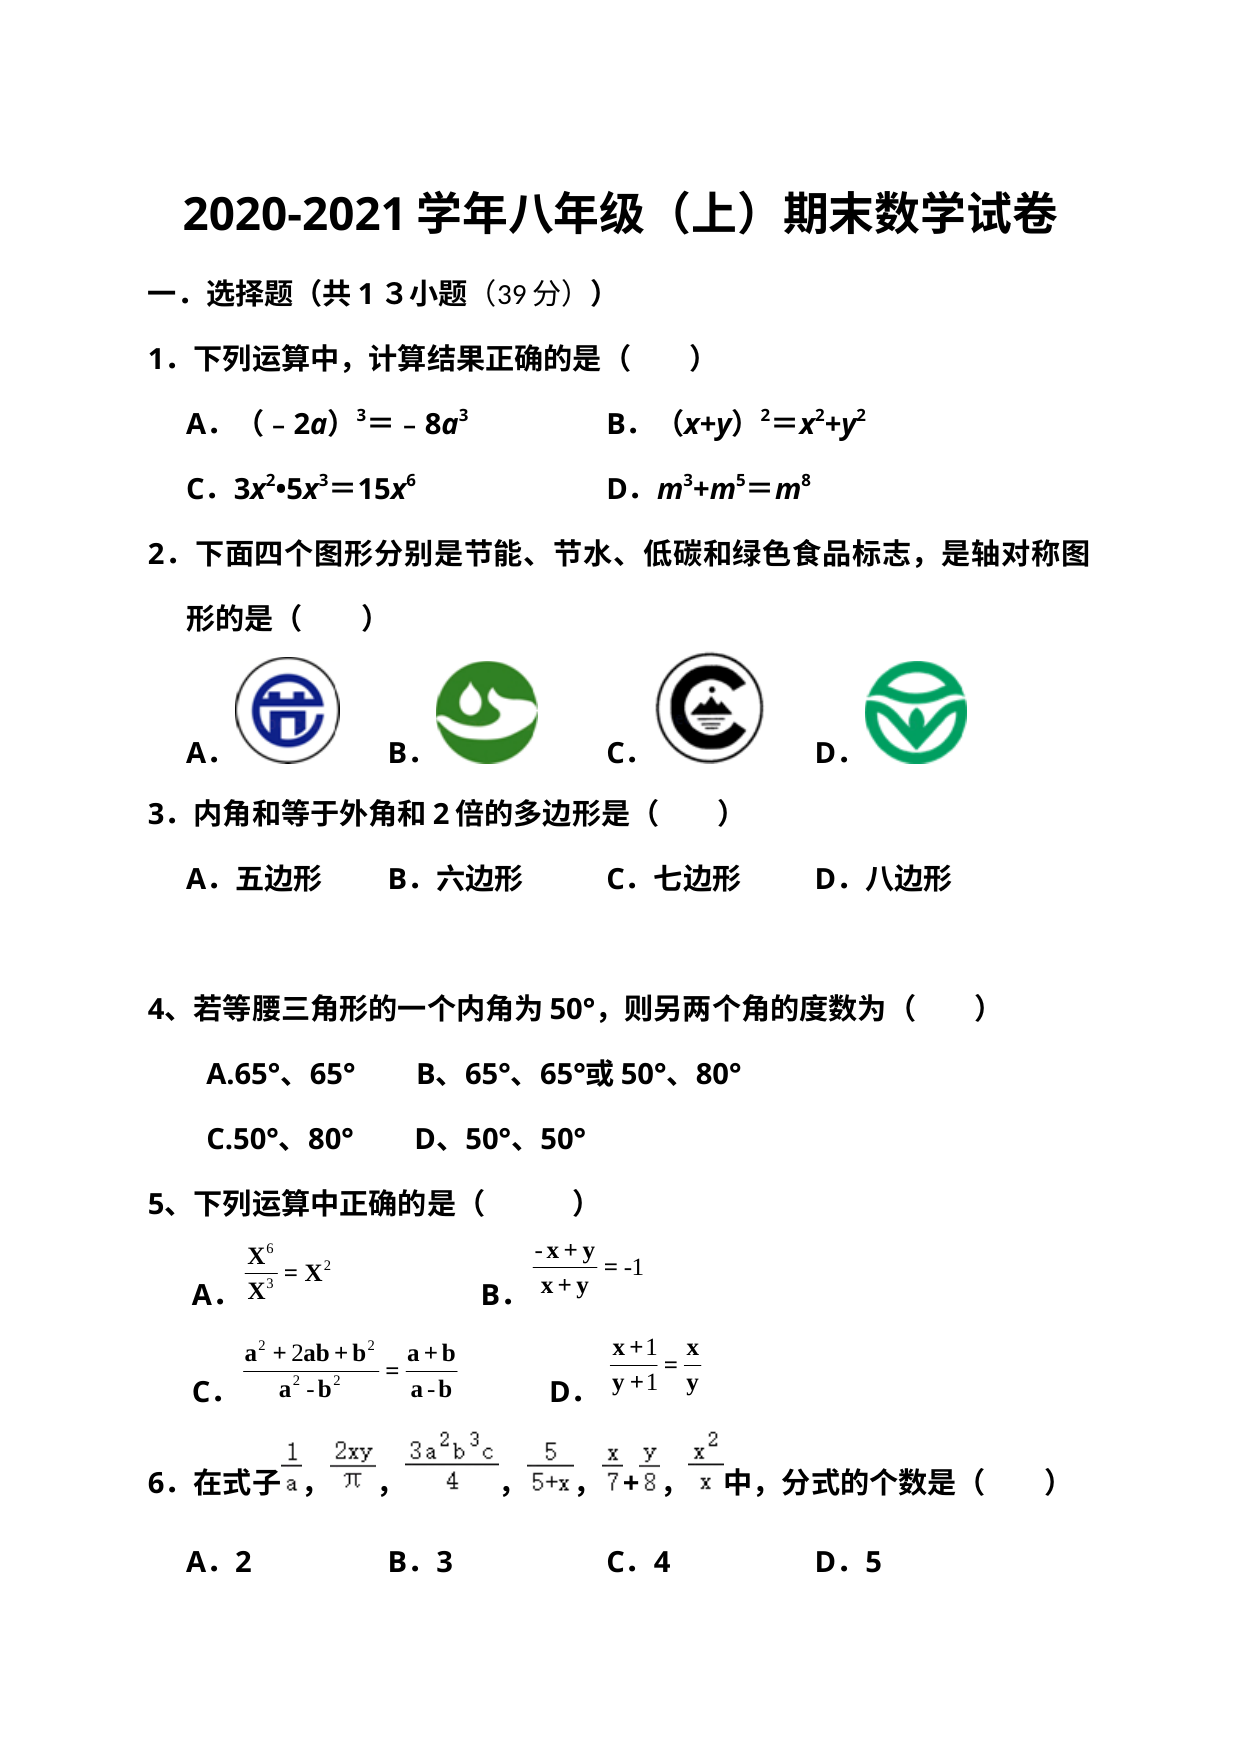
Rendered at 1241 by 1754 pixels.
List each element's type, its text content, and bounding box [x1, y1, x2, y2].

text A．2 B．3 C．4 D．5 [148, 1527, 1092, 1592]
text 2．下面四个图形分别是节能、节水、低碳和绿色食品标志，是轴对称图形的是（ ） [148, 519, 1092, 649]
text C．3x2•5x3＝15x6 D．m3+m5＝m8 [148, 454, 1092, 519]
picture [405, 1429, 499, 1494]
text 5、下列运算中正确的是（ ） [148, 1169, 1092, 1234]
picture [639, 1437, 660, 1494]
picture [235, 657, 340, 764]
text A．（﹣2a）3＝﹣8a3 B．（x+y）2＝x2+y2 [148, 389, 1092, 454]
picture [865, 661, 967, 764]
text 2020-2021学年八年级（上）期末数学试卷 [148, 162, 1092, 259]
picture [602, 1438, 623, 1494]
picture [330, 1437, 376, 1494]
picture [527, 1438, 574, 1494]
picture [281, 1438, 302, 1494]
text A． B． [148, 1234, 1092, 1332]
text C． D． [148, 1332, 1092, 1429]
text 4、若等腰三角形的一个内角为50°，则另两个角的度数为（ ） [148, 974, 1092, 1039]
text A．五边形 B．六边形 C．七边形 D．八边形 [148, 844, 1092, 909]
text A.65°、65° B、65°、65°或50°、80° [148, 1039, 1092, 1104]
picture [436, 661, 538, 764]
picture [688, 1429, 724, 1494]
text 6．在式子，，，，+，中，分式的个数是（ ） [148, 1429, 1092, 1527]
text 3．内角和等于外角和2倍的多边形是（ ） [148, 779, 1092, 844]
text 一．选择题（共1３小题（39分）） [148, 259, 1092, 324]
text C.50°、80° D、50°、50° [148, 1104, 1092, 1169]
text 1．下列运算中，计算结果正确的是（ ） [148, 324, 1092, 389]
picture [653, 649, 765, 764]
